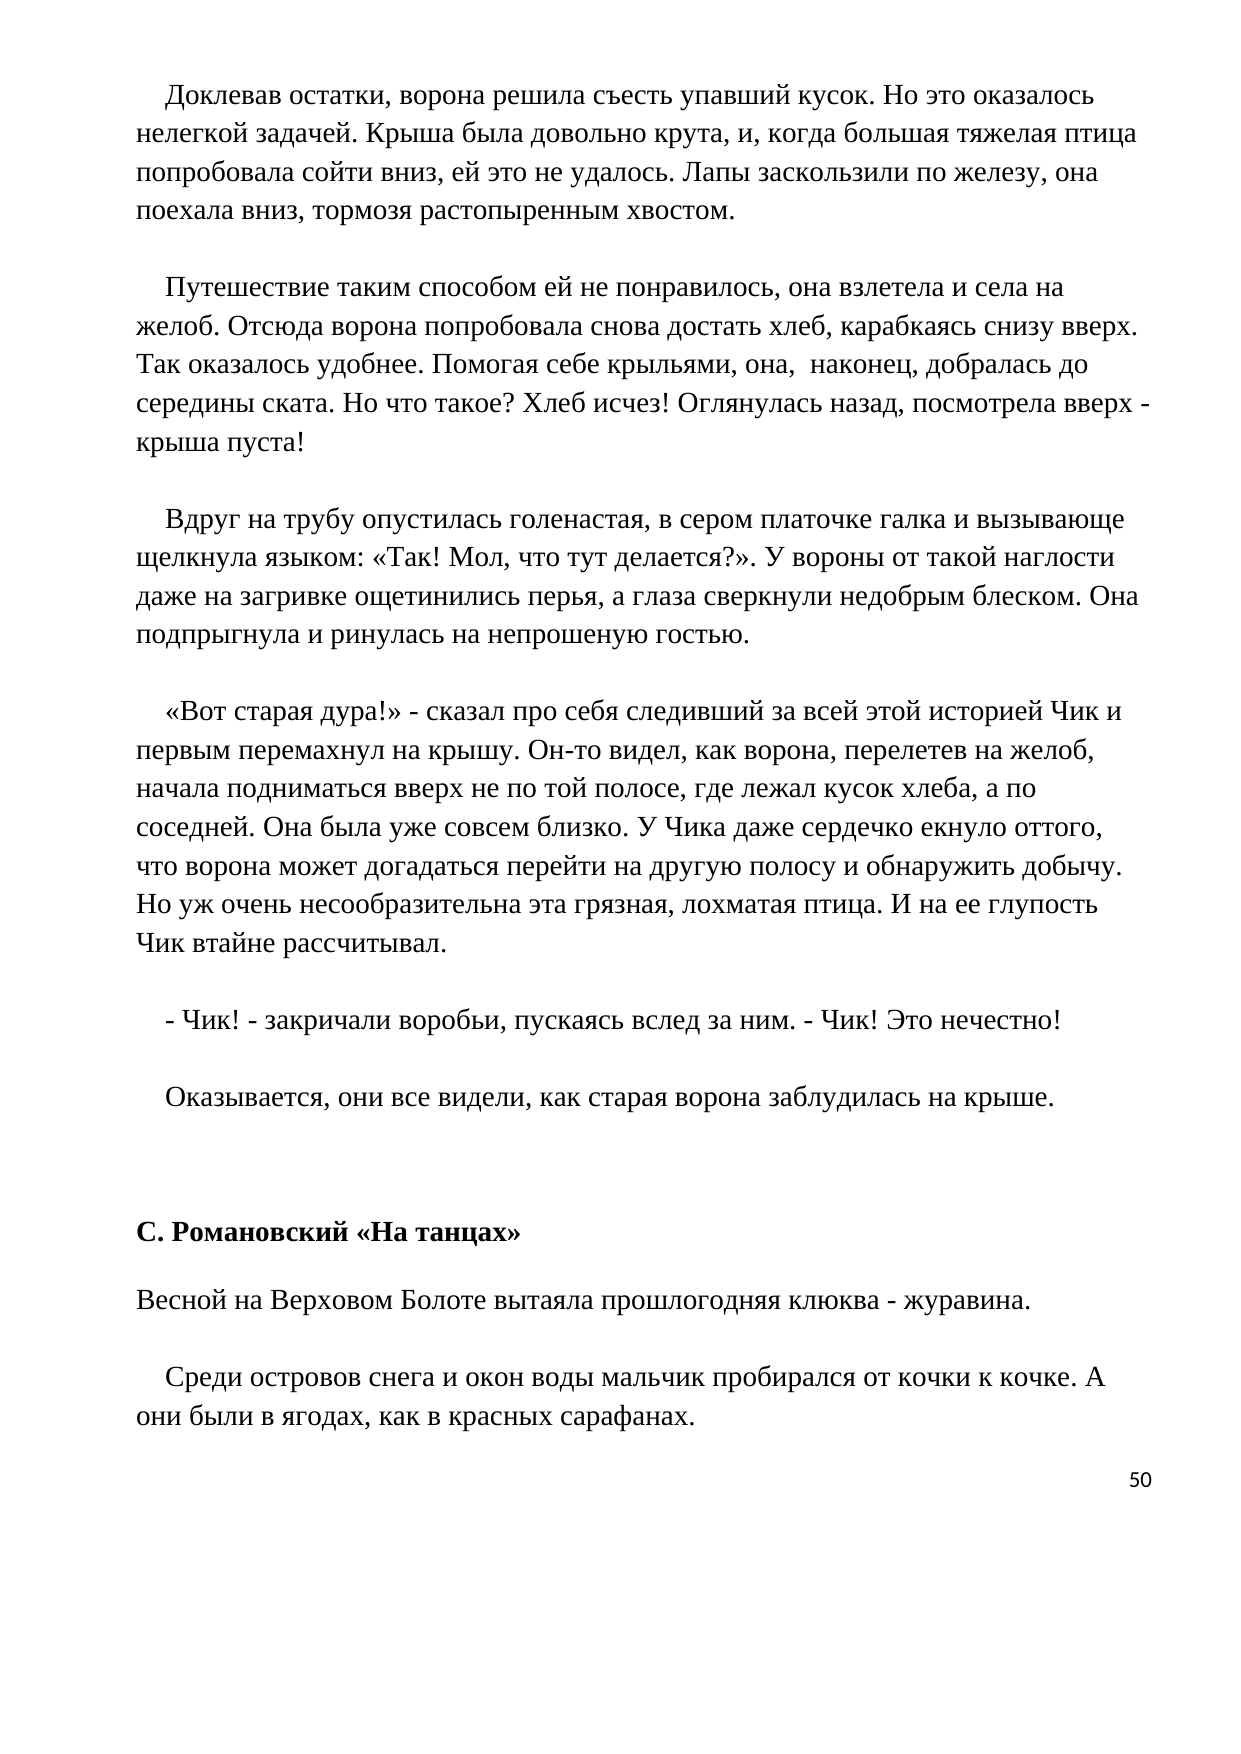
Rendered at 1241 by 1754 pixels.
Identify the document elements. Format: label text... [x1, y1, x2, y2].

text С. Романовский «На танцах» [136, 1214, 1152, 1248]
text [136, 1282, 1152, 1431]
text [136, 77, 1152, 1112]
